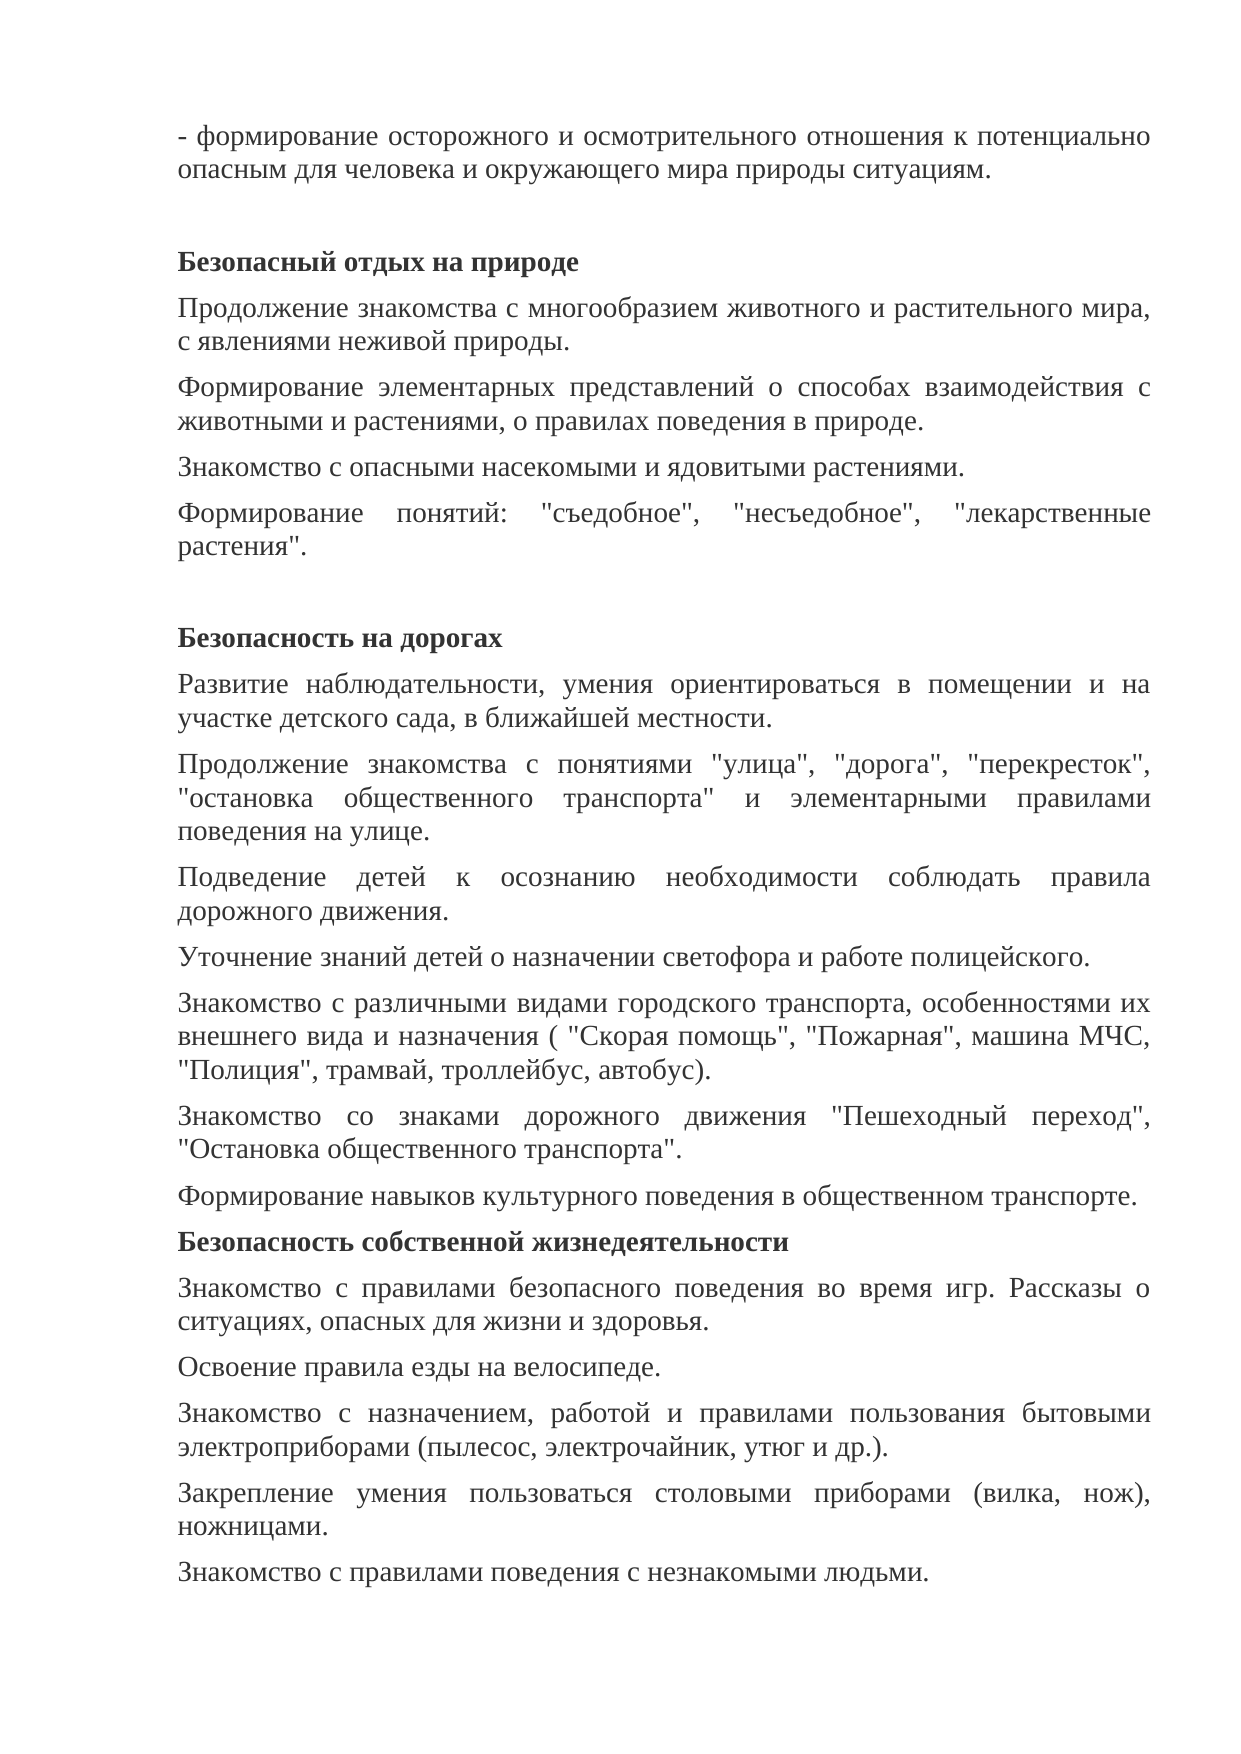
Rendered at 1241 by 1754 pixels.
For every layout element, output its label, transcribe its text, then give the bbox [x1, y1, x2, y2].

text Формирование элементарных представлений о способах взаимодействия с животными и растениями, о правилах поведения в природе. [177, 369, 1152, 436]
text Формирование понятий: "съедобное", "несъедобное", "лекарственные растения". [177, 495, 1152, 562]
text Закрепление умения пользоваться столовыми приборами (вилка, нож), ножницами. [177, 1475, 1152, 1542]
text Уточнение знаний детей о назначении светофора и работе полицейского. [177, 939, 1152, 972]
text Знакомство с назначением, работой и правилами пользования бытовыми электроприборами (пылесос, электрочайник, утюг и др.). [177, 1395, 1152, 1462]
text Продолжение знакомства с понятиями "улица", "дорога", "перекресток", "остановка общественного транспорта" и элементарными правилами поведения на улице. [177, 746, 1152, 847]
text Безопасность на дорогах [177, 621, 1152, 654]
text Подведение детей к осознанию необходимости соблюдать правила дорожного движения. [177, 859, 1152, 926]
text Развитие наблюдательности, умения ориентироваться в помещении и на участке детского сада, в ближайшей местности. [177, 667, 1152, 734]
text Безопасный отдых на природе [177, 244, 1152, 277]
text Продолжение знакомства с многообразием животного и растительного мира, с явлениями неживой природы. [177, 290, 1152, 357]
text Безопасность собственной жизнедеятельности [177, 1224, 1152, 1257]
text Знакомство с правилами поведения с незнакомыми людьми. [177, 1554, 1152, 1588]
text Освоение правила езды на велосипеде. [177, 1349, 1152, 1383]
text Знакомство с правилами безопасного поведения во время игр. Рассказы о ситуациях, опасных для жизни и здоровья. [177, 1270, 1152, 1337]
text Знакомство с опасными насекомыми и ядовитыми растениями. [177, 449, 1152, 482]
text Знакомство с различными видами городского транспорта, особенностями их внешнего вида и назначения ( "Скорая помощь", "Пожарная", машина МЧС, "Полиция", трамвай, троллейбус, автобус). [177, 985, 1152, 1086]
text - формирование осторожного и осмотрительного отношения к потенциально опасным для человека и окружающего мира природы ситуациям. [177, 118, 1152, 185]
text Формирование навыков культурного поведения в общественном транспорте. [177, 1178, 1152, 1211]
text Знакомство со знаками дорожного движения "Пешеходный переход", "Остановка общественного транспорта". [177, 1098, 1152, 1165]
